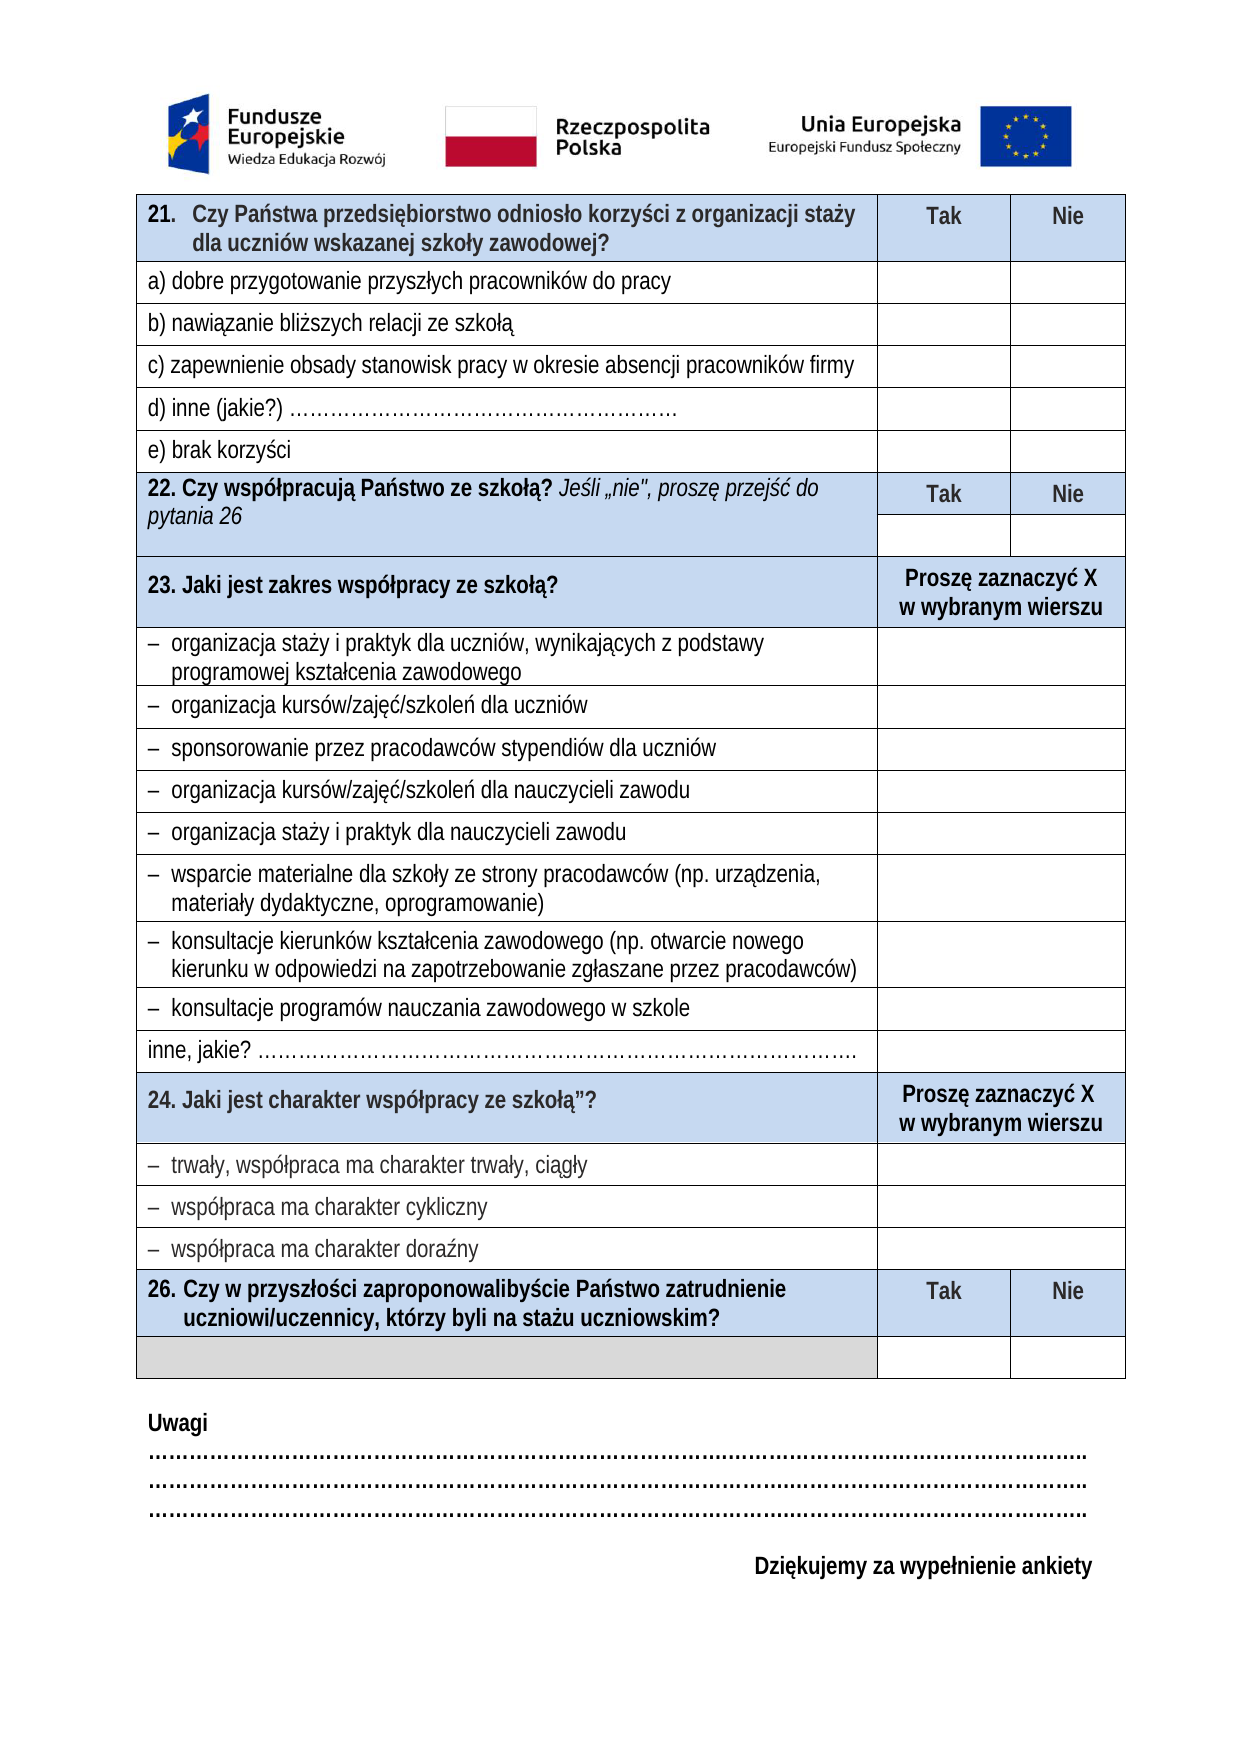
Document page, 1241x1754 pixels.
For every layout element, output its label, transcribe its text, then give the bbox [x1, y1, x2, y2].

table_cell [878, 262, 1010, 303]
table_cell – współpraca ma charakter cykliczny [137, 1186, 877, 1227]
table_cell Tak [878, 195, 1010, 261]
table_cell Proszę zaznaczyć X w wybranym wierszu [878, 557, 1125, 627]
text ………………………………………………………………………….…………………………………………….. [148, 1436, 1093, 1465]
table_cell [878, 988, 1125, 1029]
table_cell 22. Czy współpracują Państwo ze szkołą? Jeśli „nie", proszę przejść do pytania 26 [137, 473, 877, 556]
table_cell – współpraca ma charakter doraźny [137, 1228, 877, 1269]
table_cell – organizacja staży i praktyk dla uczniów, wynikających z podstawy programowej kształcenia zawodowego [137, 628, 877, 685]
table_cell – sponsorowanie przez pracodawców stypendiów dla uczniów [137, 729, 877, 769]
table_cell Nie [1011, 1270, 1125, 1336]
table_cell inne, jakie? ……………………………………………………………………………. [137, 1031, 877, 1072]
text ………………………………………………………………………………….…………………………………….. [148, 1465, 1093, 1493]
table_cell Tak [878, 473, 1010, 514]
table_cell [878, 515, 1010, 556]
table_cell [1011, 515, 1125, 556]
table_cell [878, 1031, 1125, 1072]
table_cell e) brak korzyści [137, 431, 877, 472]
table_cell [878, 1144, 1125, 1185]
table_cell [878, 686, 1125, 727]
table_cell 21. Czy Państwa przedsiębiorstwo odniosło korzyści z organizacji staży dla uczniów wskazanej szkoły zawodowej? [137, 195, 877, 261]
table_cell [878, 771, 1125, 812]
table_cell Nie [1011, 473, 1125, 514]
table_cell Proszę zaznaczyć X w wybranym wierszu [878, 1073, 1125, 1142]
table_cell – konsultacje programów nauczania zawodowego w szkole [137, 988, 877, 1029]
table_cell Nie [1011, 195, 1125, 261]
table_cell [137, 1337, 877, 1378]
table_cell d) inne (jakie?) ………………………………………………… [137, 388, 877, 429]
table_cell [878, 1228, 1125, 1269]
table_cell [1011, 431, 1125, 472]
table_cell 26. Czy w przyszłości zaproponowalibyście Państwo zatrudnienie uczniowi/uczennicy, którzy byli na stażu uczniowskim? [137, 1270, 877, 1336]
table_cell [878, 628, 1125, 685]
table_cell – organizacja staży i praktyk dla nauczycieli zawodu [137, 813, 877, 854]
table_cell – wsparcie materialne dla szkoły ze strony pracodawców (np. urządzenia, materiały dydaktyczne, oprogramowanie) [137, 855, 877, 921]
table_cell – organizacja kursów/zajęć/szkoleń dla nauczycieli zawodu [137, 771, 877, 812]
table_cell [878, 304, 1010, 345]
table_cell [878, 855, 1125, 921]
table_cell [1011, 1337, 1125, 1378]
table_cell a) dobre przygotowanie przyszłych pracowników do pracy [137, 262, 877, 303]
text ………………………………………………………………………………….…………………………………….. [148, 1493, 1093, 1522]
table_cell b) nawiązanie bliższych relacji ze szkołą [137, 304, 877, 345]
table_cell [878, 346, 1010, 387]
table_cell c) zapewnienie obsady stanowisk pracy w okresie absencji pracowników firmy [137, 346, 877, 387]
table_cell [1011, 346, 1125, 387]
text Dziękujemy za wypełnienie ankiety [148, 1551, 1093, 1579]
text Uwagi [148, 1408, 1093, 1436]
table_cell – trwały, współpraca ma charakter trwały, ciągły [137, 1144, 877, 1185]
table_cell [878, 388, 1010, 429]
table_cell Tak [878, 1270, 1010, 1336]
table_cell [878, 813, 1125, 854]
table_cell – konsultacje kierunków kształcenia zawodowego (np. otwarcie nowego kierunku w odpowiedzi na zapotrzebowanie zgłaszane przez pracodawców) [137, 922, 877, 987]
table_cell [878, 1186, 1125, 1227]
table_cell [1011, 262, 1125, 303]
picture [148, 73, 1092, 194]
table_cell [1011, 304, 1125, 345]
table_cell [878, 729, 1125, 769]
table_cell 24. Jaki jest charakter współpracy ze szkołą”? [137, 1073, 877, 1142]
table_cell 23. Jaki jest zakres współpracy ze szkołą? [137, 557, 877, 627]
table_cell – organizacja kursów/zajęć/szkoleń dla uczniów [137, 686, 877, 727]
table_cell [878, 922, 1125, 987]
table_cell [878, 431, 1010, 472]
table_cell [878, 1337, 1010, 1378]
table_cell [1011, 388, 1125, 429]
